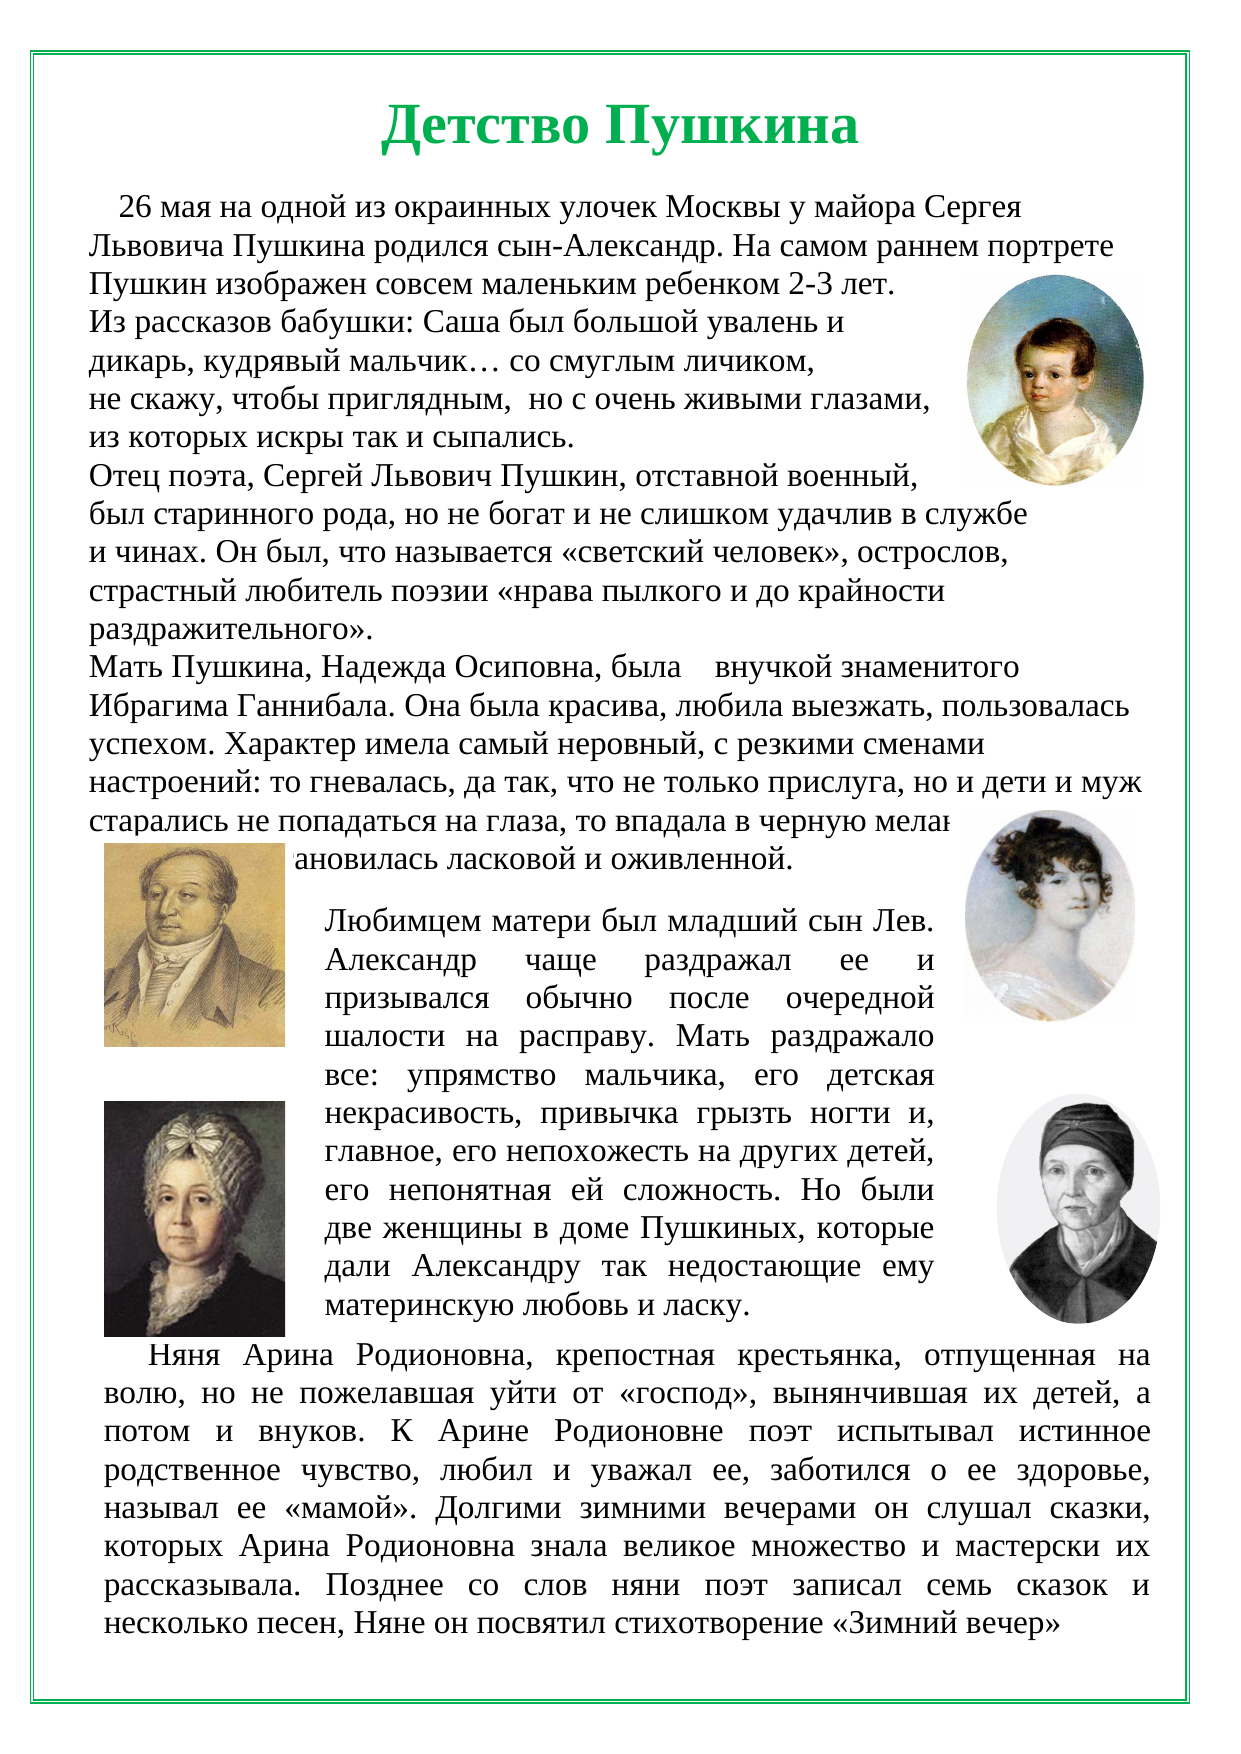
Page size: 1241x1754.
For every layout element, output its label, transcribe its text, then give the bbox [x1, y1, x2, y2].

text Няня Арина Родионовна, крепостная крестьянка, отпущенная на волю, но не пожелавшая уйти от «господ», вынянчившая их детей, а потом и внуков. К Арине Родионовне поэт испытывал истинное родственное чувство, любил и уважал ее, заботился о ее здоровье, называл ее «мамой». Долгими зимними вечерами он слушал сказки, которых Арина Родионовна знала великое множество и мастерски их рассказывала. Позднее со слов няни поэт записал семь сказок и несколько песен, Няне он посвятил стихотворение «Зимний вечер» [103, 1334, 1152, 1640]
picture [996, 1093, 1161, 1324]
picture [104, 1101, 286, 1337]
picture [965, 810, 1136, 1022]
picture [104, 843, 286, 1047]
text Детство Пушкина [89, 89, 1107, 156]
text 26 мая на одной из окраинных улочек Москвы у майора Сергея Львовича Пушкина родился сын-Александр. На самом раннем портрете Пушкин изображен совсем маленьким ребенком 2-3 лет. Из рассказов бабушки: Саша был большой увалень и дикарь, кудрявый мальчик… со смуглым личиком, не скажу, чтобы приглядным, но с очень живыми глазами, из которых искры так и сыпались. Отец поэта, Сергей Львович Пушкин, отставной военный, был старинного рода, но не богат и не слишком удачлив в службе и чинах. Он был, что называется «светский человек», острослов, страстный любитель поэзии «нрава пылкого и до крайности раздражительного». Мать Пушкина, Надежда Осиповна, была внучкой знаменитого Ибрагима Ганнибала. Она была красива, любила выезжать, пользовалась успехом. Характер имела самый неровный, с резкими сменами настроений: то гневалась, да так, что не только прислуга, но и дети и муж старались не попадаться на глаза, то впадала в черную меланхолию, то вдруг снова становилась ласковой и оживленной. [89, 187, 1152, 877]
picture [965, 274, 1145, 487]
